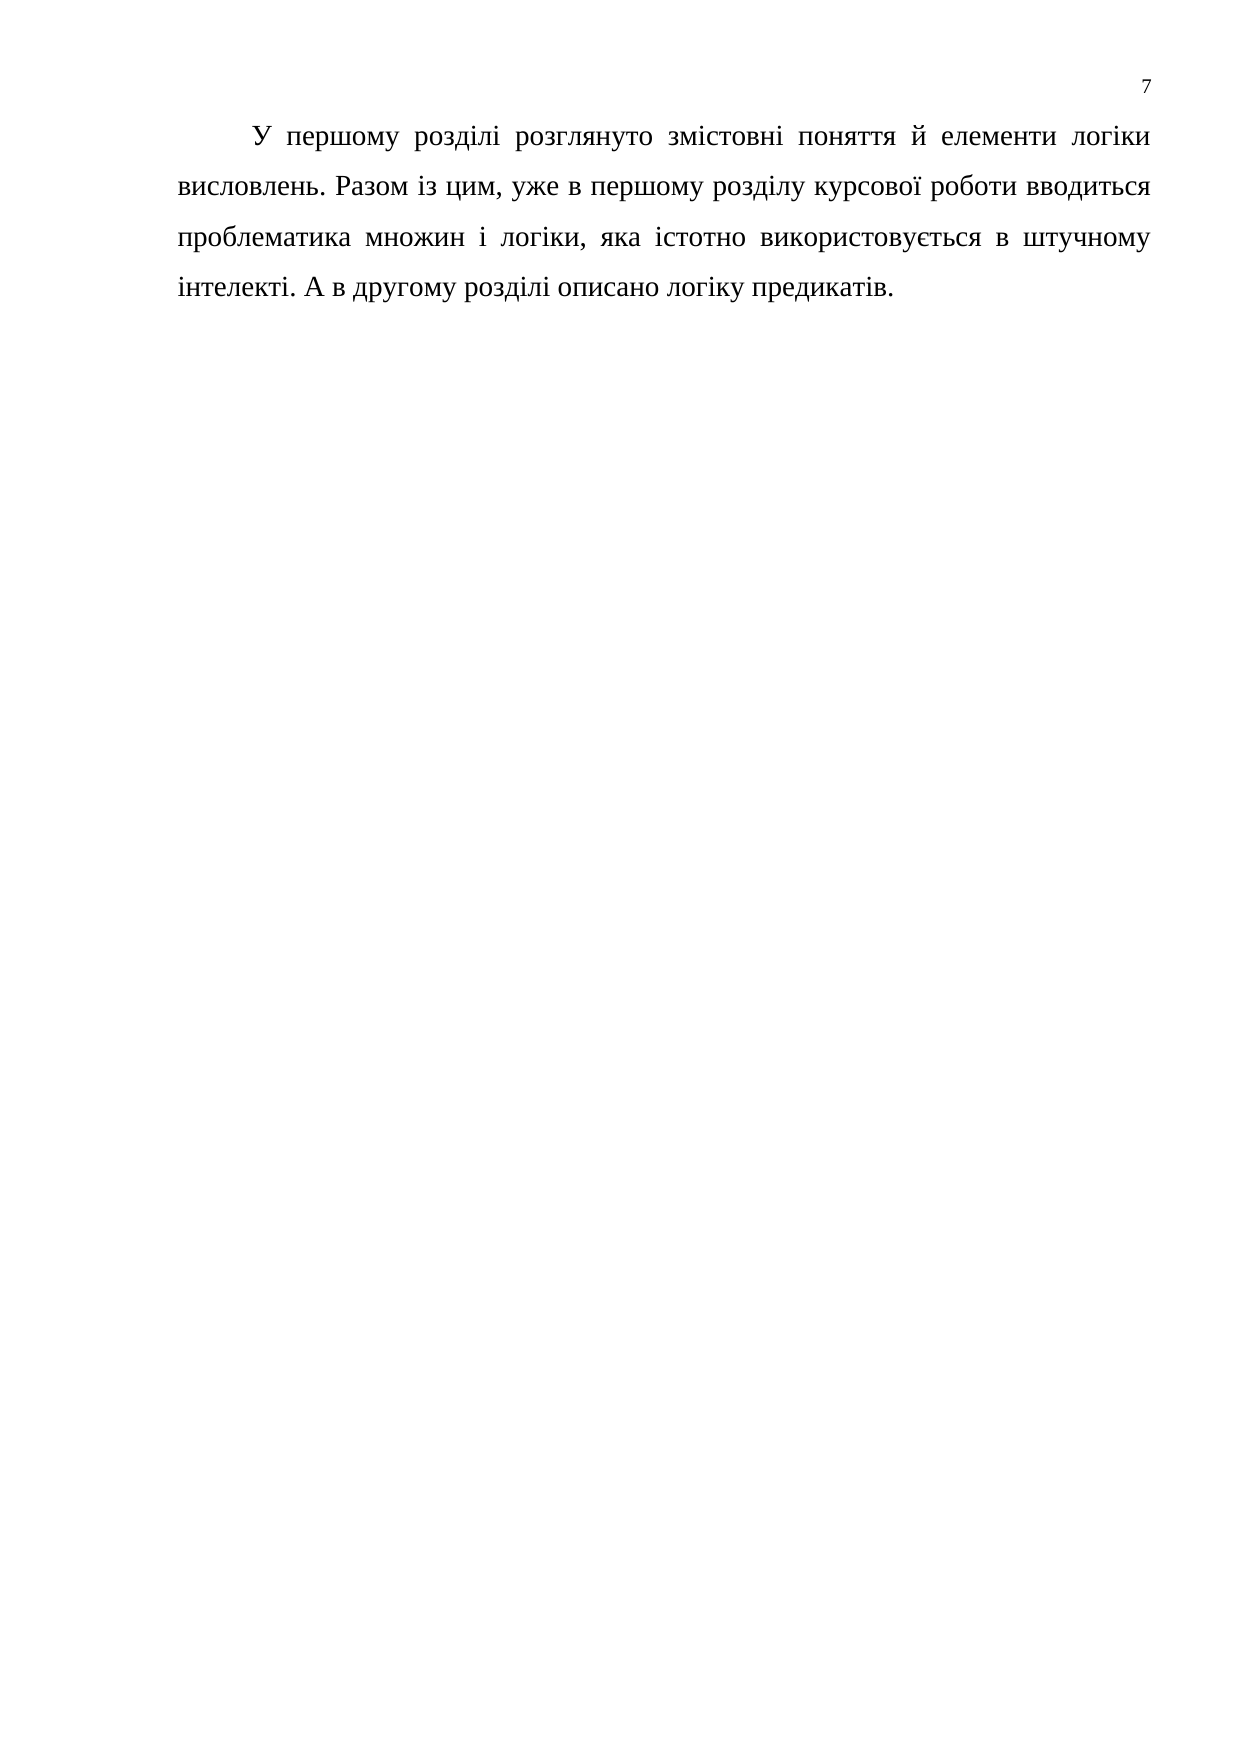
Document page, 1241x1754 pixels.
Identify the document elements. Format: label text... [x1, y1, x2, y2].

text У першому розділі розглянуто змістовні поняття й елементи логіки висловлень. Разом із цим, уже в першому розділу курсової роботи вводиться проблематика множин і логіки, яка істотно використовується в штучному інтелекті. А в другому розділі описано логіку предикатів. [177, 118, 1152, 303]
